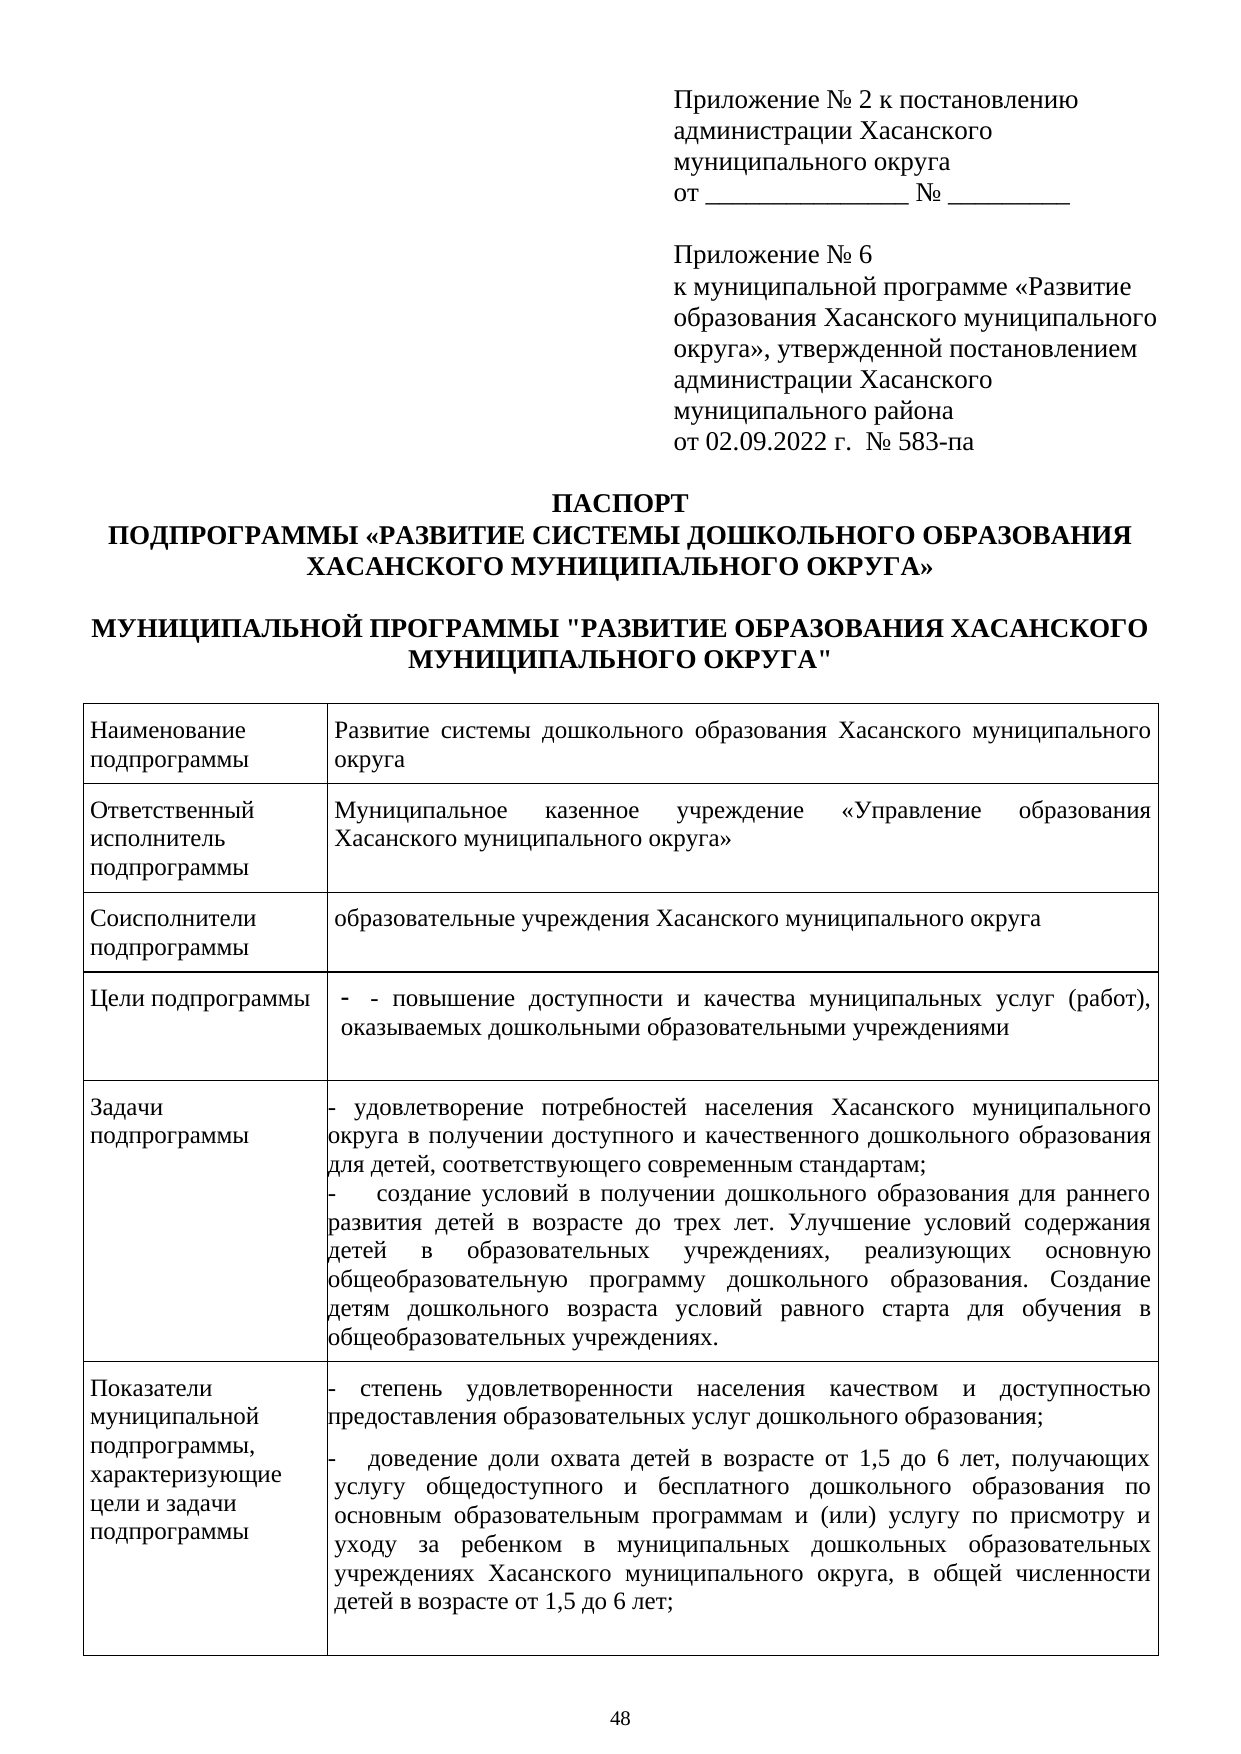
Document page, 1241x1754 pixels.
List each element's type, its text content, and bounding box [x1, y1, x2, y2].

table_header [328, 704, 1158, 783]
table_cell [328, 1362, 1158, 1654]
text от 02.09.2022 г. № 583-па [673, 425, 1157, 456]
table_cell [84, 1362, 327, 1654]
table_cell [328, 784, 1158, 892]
text к муниципальной программе «Развитие образования Хасанского муниципального округа», утвержденной постановлением администрации Хасанского муниципального района [673, 269, 1157, 425]
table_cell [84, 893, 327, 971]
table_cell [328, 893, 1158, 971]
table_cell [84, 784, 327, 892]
text ПОДПРОГРАММЫ «РАЗВИТИЕ СИСТЕМЫ ДОШКОЛЬНОГО ОБРАЗОВАНИЯ ХАСАНСКОГО МУНИЦИПАЛЬНОГО ОКРУГА» [83, 519, 1157, 581]
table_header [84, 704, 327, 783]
text Приложение № 6 [673, 238, 1157, 269]
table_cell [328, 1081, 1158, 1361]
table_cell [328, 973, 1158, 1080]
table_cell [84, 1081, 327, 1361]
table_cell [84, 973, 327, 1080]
text Приложение № 2 к постановлению администрации Хасанского муниципального округа [673, 83, 1157, 176]
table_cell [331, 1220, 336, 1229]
text от _______________ № _________ [673, 176, 1157, 207]
text ПАСПОРТ [83, 488, 1157, 519]
text МУНИЦИПАЛЬНОЙ ПРОГРАММЫ "РАЗВИТИЕ ОБРАЗОВАНИЯ ХАСАНСКОГО МУНИЦИПАЛЬНОГО ОКРУГА" [83, 612, 1157, 674]
